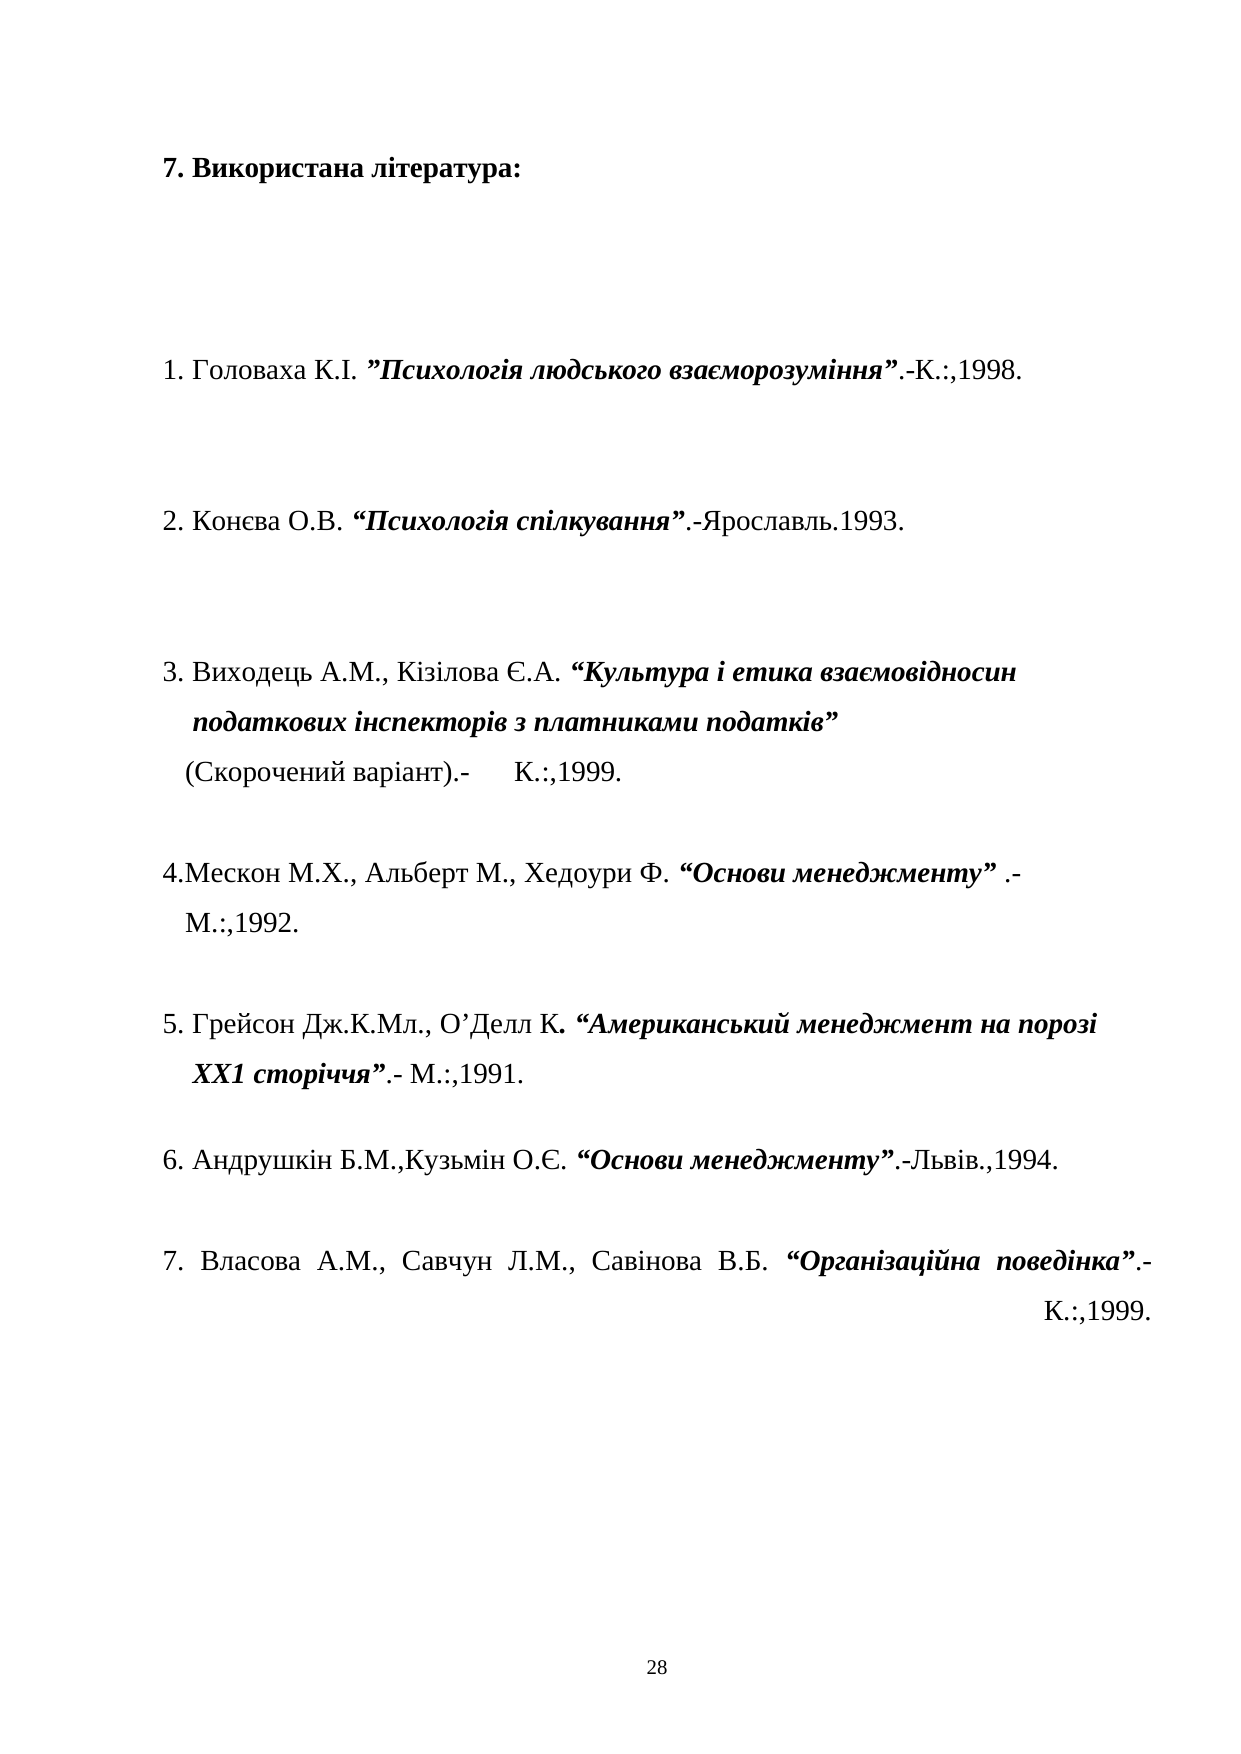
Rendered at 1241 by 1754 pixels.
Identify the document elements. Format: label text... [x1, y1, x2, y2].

text М.:,1992. [162, 905, 1152, 939]
text 7. Власова А.М., Савчун Л.М., Савінова В.Б. “Організаційна поведінка”.- К.:,1999. [162, 1243, 1152, 1377]
text 5. Грейсон Дж.К.Мл., О’Делл К. “Американський менеджмент на порозі [162, 1006, 1152, 1039]
text (Скорочений варіант).- К.:,1999. [162, 754, 1152, 788]
text 7. Використана література: [162, 100, 1152, 184]
text податкових інспекторів з платниками податків” [162, 704, 1152, 738]
text 2. Конєва О.В. “Психологія спілкування”.-Ярославль.1993. [162, 503, 1152, 536]
text 1. Головаха К.І. ”Психологія людського взаєморозуміння”.-К.:,1998. [162, 352, 1152, 386]
text 4.Мескон М.Х., Альберт М., Хедоури Ф. “Основи менеджменту” .- [162, 855, 1152, 889]
text 3. Виходець А.М., Кізілова Є.А. “Культура і етика взаємовідносин [162, 654, 1152, 687]
text 6. Андрушкін Б.М.,Кузьмін О.Є. “Основи менеджменту”.-Львів.,1994. [162, 1143, 1152, 1176]
text ХХ1 сторіччя”.- М.:,1991. [162, 1056, 1152, 1090]
